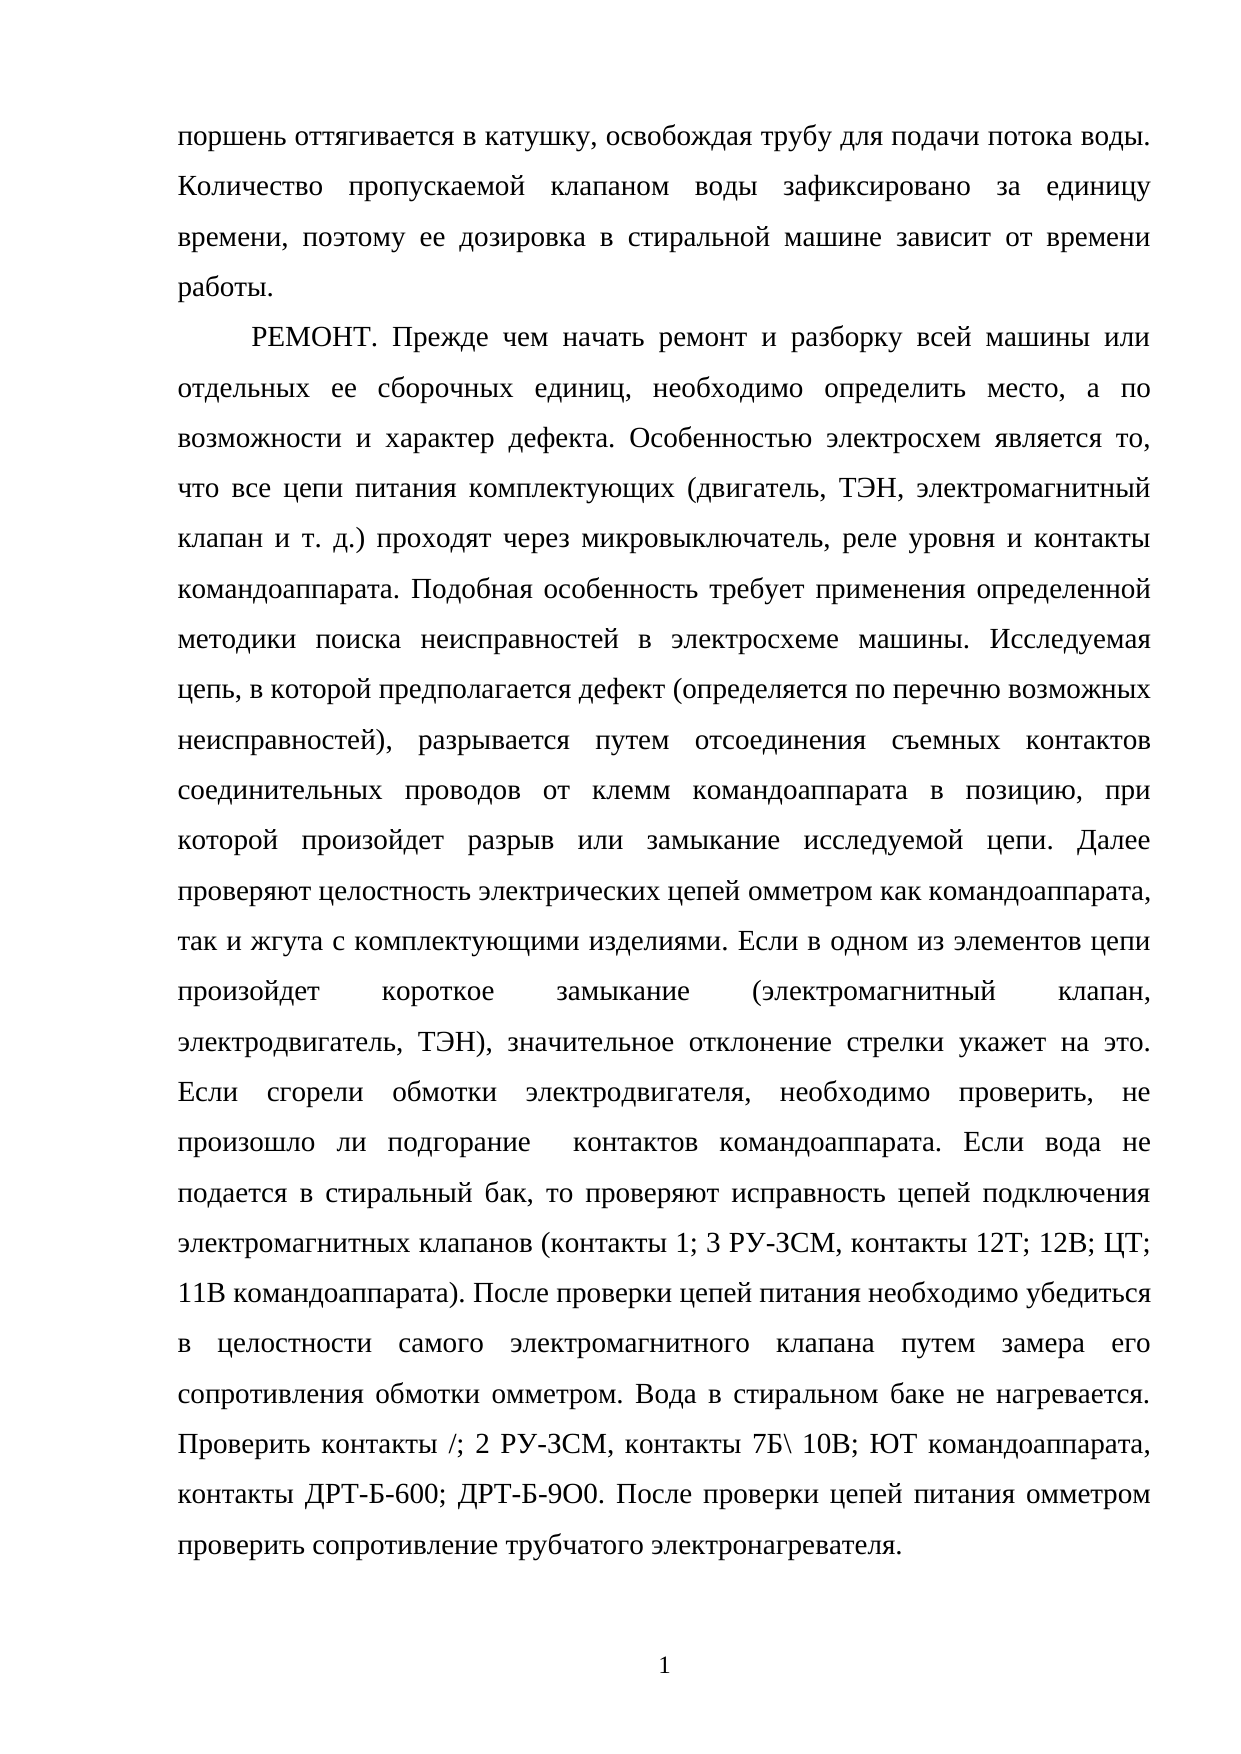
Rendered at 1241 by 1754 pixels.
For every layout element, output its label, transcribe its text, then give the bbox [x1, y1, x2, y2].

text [177, 118, 1152, 303]
text РЕМОНТ. Прежде чем начать ремонт и разборку всей машины или отдельных ее сборочных единиц, необходимо определить место, а по возможности и характер дефекта. Особенностью электросхем является то, что все цепи питания комплектующих (двигатель, ТЭН, электромагнитный клапан и т. д.) проходят через микровыключатель, реле уровня и контакты командоаппарата. Подобная особенность требует применения определенной методики поиска неисправностей в электросхеме машины. Исследуемая цепь, в которой предполагается дефект (определяется по перечню возможных неисправностей), разрывается путем отсоединения съемных контактов соединительных проводов от клемм командоаппарата в позицию, при которой произойдет разрыв или замыкание исследуемой цепи. Далее проверяют целостность электрических цепей омметром как командоаппарата, так и жгута с комплектующими изделиями. Если в одном из элементов цепи произойдет короткое замыкание (электромагнитный клапан, электродвигатель, ТЭН), значительное отклонение стрелки укажет на это. Если сгорели обмотки электродвигателя, необходимо проверить, не произошло ли подгорание контактов командоаппарата. Если вода не подается в стиральный бак, то проверяют исправность цепей подключения электромагнитных клапанов (контакты 1; 3 РУ-ЗСМ, контакты 12Т; 12В; ЦТ; 11В командоаппарата). После проверки цепей питания необходимо убедиться в целостности самого электромагнитного клапана путем замера его сопротивления обмотки омметром. Вода в стиральном баке не нагревается. Проверить контакты /; 2 РУ-ЗСМ, контакты 7Б\ 10В; ЮТ командоаппарата, контакты ДРТ-Б-600; ДРТ-Б-9О0. После проверки цепей питания омметром проверить сопротивление трубчатого электронагревателя. [177, 319, 1152, 1560]
